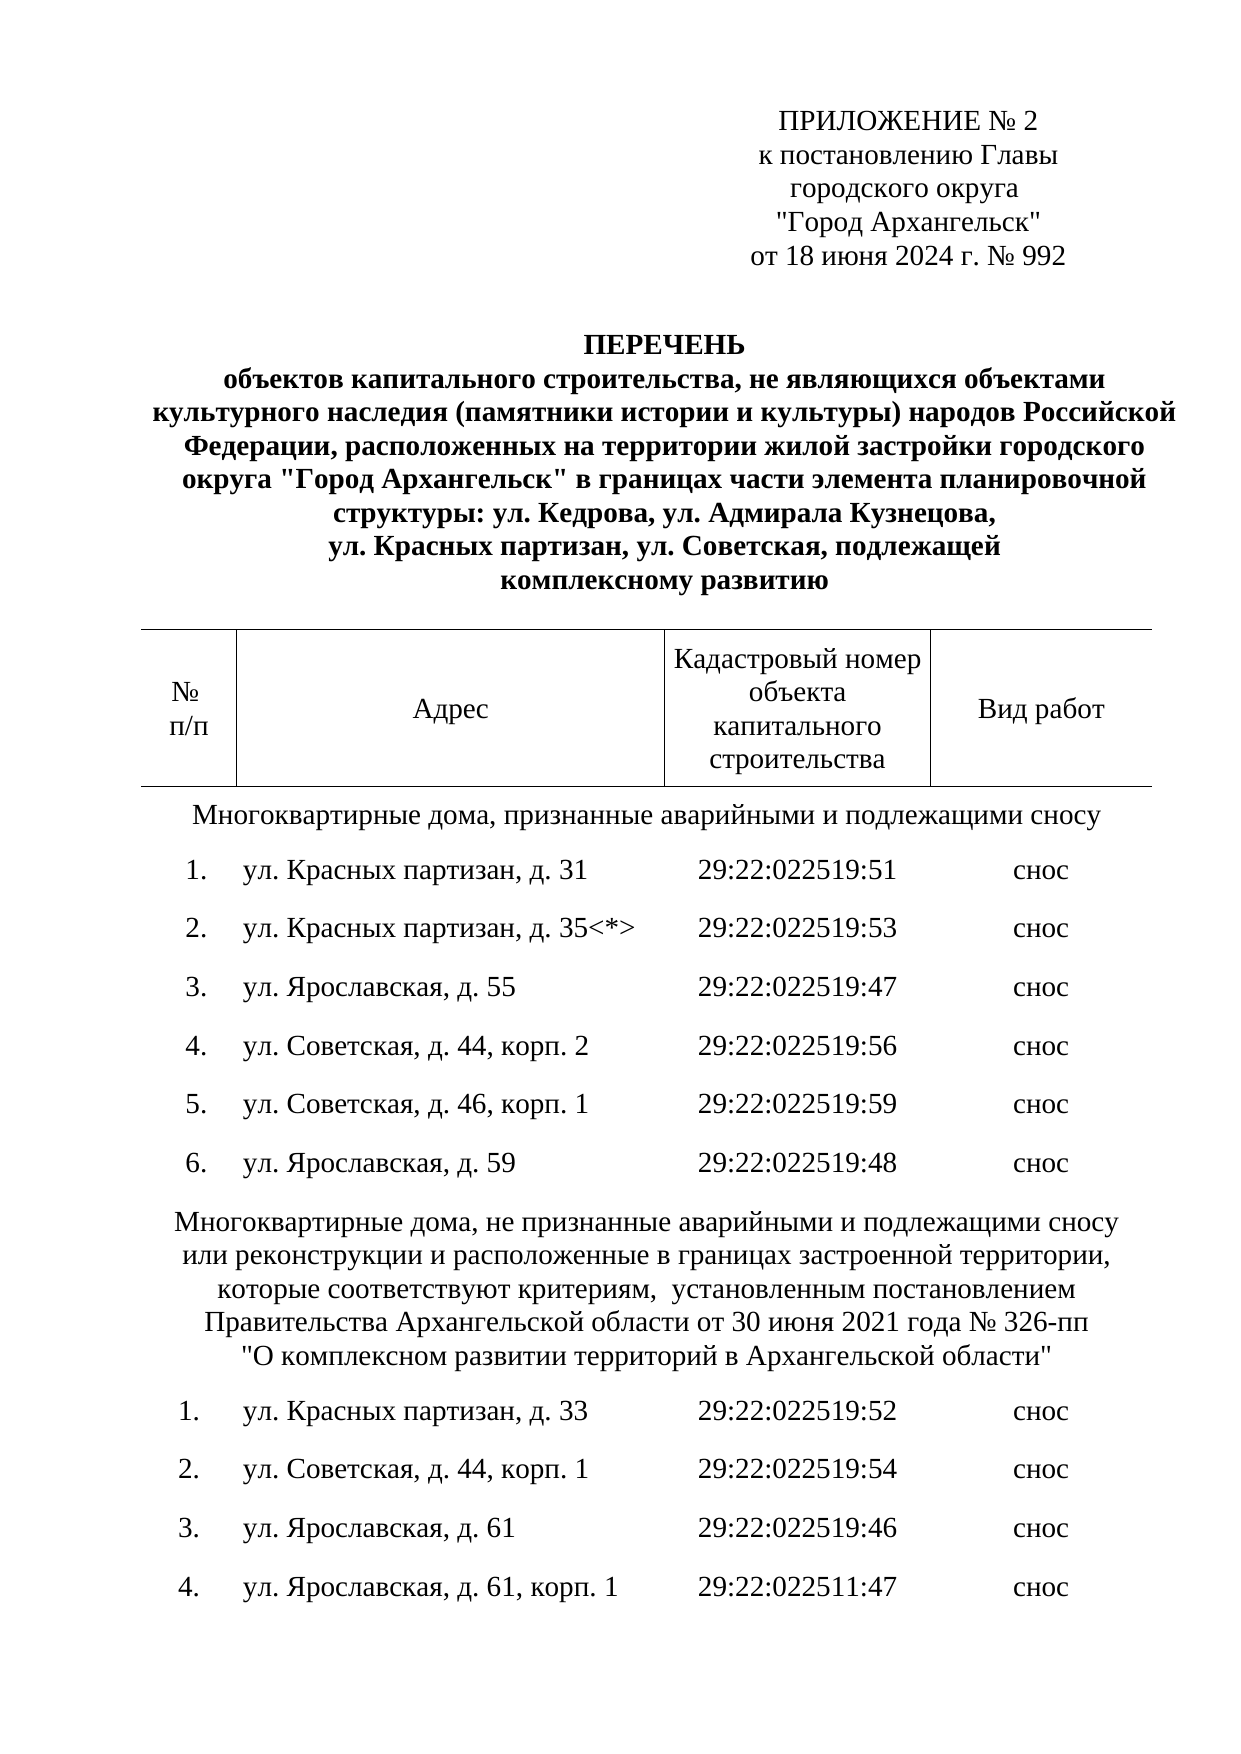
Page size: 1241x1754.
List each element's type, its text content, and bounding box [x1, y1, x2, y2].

table_cell 3. [141, 1500, 236, 1558]
table_cell ул. Красных партизан, д. 33 [236, 1382, 664, 1441]
table_cell 29:22:022519:46 [665, 1500, 930, 1558]
text комплексному развитию [148, 562, 1181, 596]
table_cell 1. [141, 1382, 236, 1441]
table_cell снос [930, 1500, 1152, 1558]
table_cell 4. [141, 1558, 236, 1617]
text ПЕРЕЧЕНЬ [148, 327, 1181, 361]
table_cell 29:22:022519:53 [665, 900, 930, 959]
table_cell [141, 1017, 236, 1076]
table_cell Многоквартирные дома, признанные аварийными и подлежащими сносу [141, 787, 1152, 841]
table_cell ул. Ярославская, д. 61, корп. 1 [236, 1558, 664, 1617]
table_header Адрес [237, 630, 664, 786]
table_cell 29:22:022519:56 [665, 1017, 930, 1076]
text городского округа "Город Архангельск" [635, 171, 1181, 238]
table_cell ул. Красных партизан, д. 31 [236, 841, 664, 900]
table_cell [141, 841, 236, 900]
table_cell снос [930, 841, 1152, 900]
table_cell 29:22:022519:54 [665, 1441, 930, 1499]
table_cell 29:22:022519:47 [665, 959, 930, 1017]
table_cell снос [930, 1017, 1152, 1076]
table_cell [141, 900, 236, 959]
table_header Кадастровый номер объекта капитального строительства [665, 630, 930, 786]
table_cell 29:22:022511:47 [665, 1558, 930, 1617]
text ул. Красных партизан, ул. Советская, подлежащей [148, 528, 1181, 562]
text от 18 июня 2024 г. № 992 [635, 238, 1181, 271]
table_cell снос [930, 1076, 1152, 1134]
table_cell 29:22:022519:48 [665, 1135, 930, 1193]
table_cell снос [930, 959, 1152, 1017]
table_cell 2. [141, 1441, 236, 1499]
table_cell ул. Красных партизан, д. 35<*> [236, 900, 664, 959]
table_header № п/п [141, 630, 236, 786]
table_cell снос [930, 1441, 1152, 1499]
table_header Вид работ [931, 630, 1152, 786]
table_cell снос [930, 900, 1152, 959]
text культурного наследия (памятники истории и культуры) народов Российской Федерации, расположенных на территории жилой застройки городского округа "Город Архангельск" в границах части элемента планировочной структуры: ул. Кедрова, ул. Адмирала Кузнецова, [148, 394, 1181, 528]
table_cell ул. Ярославская, д. 55 [236, 959, 664, 1017]
table_cell ул. Ярославская, д. 61 [236, 1500, 664, 1558]
table_cell ул. Советская, д. 46, корп. 1 [236, 1076, 664, 1134]
table_cell 29:22:022519:52 [665, 1382, 930, 1441]
table_cell ул. Ярославская, д. 59 [236, 1135, 664, 1193]
table_cell ул. Советская, д. 44, корп. 1 [236, 1441, 664, 1499]
table_cell Многоквартирные дома, не признанные аварийными и подлежащими сносу или реконструкции и расположенные в границах застроенной территории, которые соответствуют критериям, установленным постановлением Правительства Архангельской области от 30 июня 2021 года № 326-пп "О комплексном развитии территорий в Архангельской области" [141, 1193, 1152, 1382]
text ПРИЛОЖЕНИЕ № 2 [635, 103, 1181, 137]
table_cell 29:22:022519:59 [665, 1076, 930, 1134]
text к постановлению Главы [635, 137, 1181, 171]
table_cell [141, 959, 236, 1017]
table_cell [141, 1076, 236, 1134]
table_cell снос [930, 1382, 1152, 1441]
table_cell снос [930, 1135, 1152, 1193]
table_cell 29:22:022519:51 [665, 841, 930, 900]
table_cell ул. Советская, д. 44, корп. 2 [236, 1017, 664, 1076]
table_cell снос [930, 1558, 1152, 1617]
table_cell [141, 1135, 236, 1193]
text объектов капитального строительства, не являющихся объектами [148, 361, 1181, 394]
